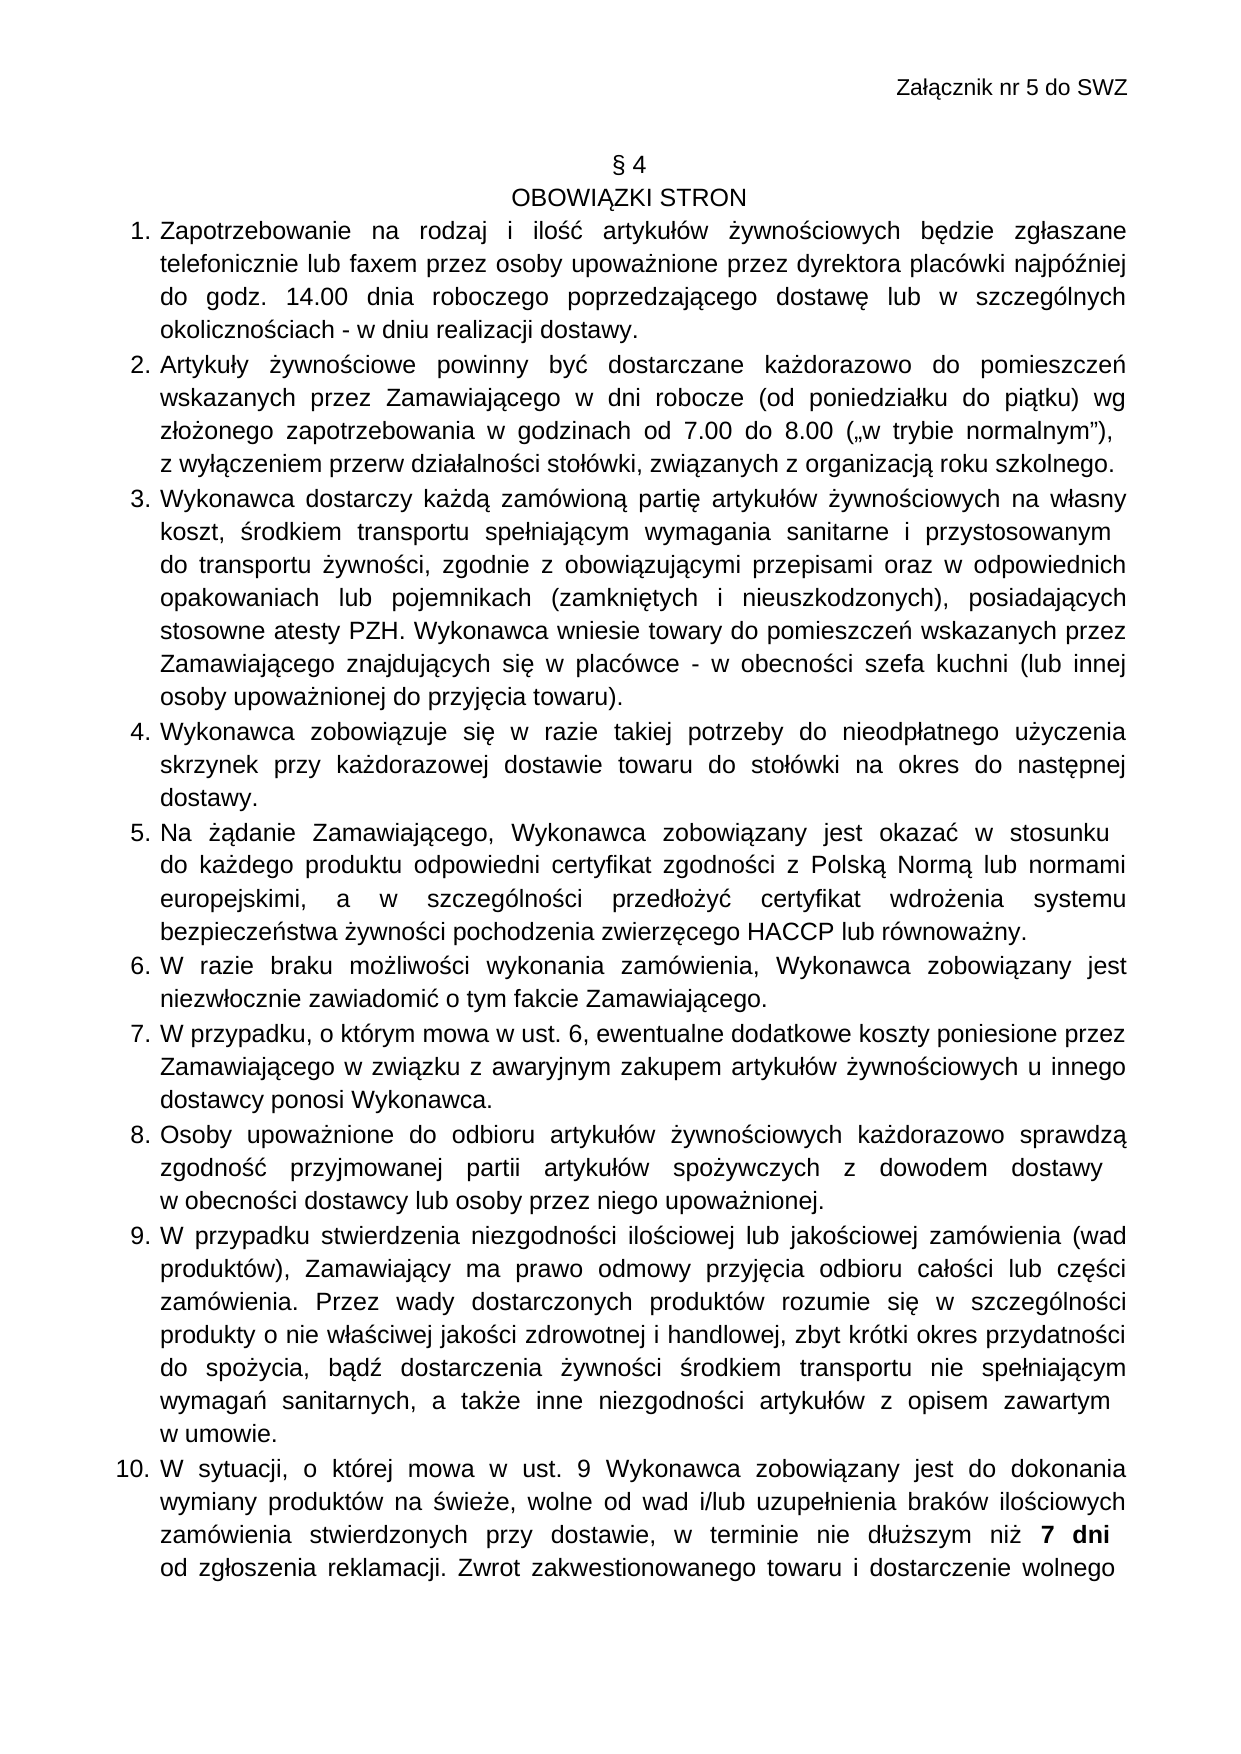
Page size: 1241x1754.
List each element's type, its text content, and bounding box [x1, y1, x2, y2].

list Wykonawca zobowiązuje się w razie takiej potrzeby do nieodpłatnego użyczenia skrzynek przy każdorazowej dostawie towaru do stołówki na okres do następnej dostawy. [130, 717, 1128, 811]
list Zapotrzebowanie na rodzaj i ilość artykułów żywnościowych będzie zgłaszane telefonicznie lub faxem przez osoby upoważnione przez dyrektora placówki najpóźniej do godz. 14.00 dnia roboczego poprzedzającego dostawę lub w szczególnych okolicznościach - w dniu realizacji dostawy. [130, 216, 1128, 344]
text § 4 [130, 150, 1128, 179]
list Wykonawca dostarczy każdą zamówioną partię artykułów żywnościowych na własny koszt, środkiem transportu spełniającym wymagania sanitarne i przystosowanym do transportu żywności, zgodnie z obowiązującymi przepisami oraz w odpowiednich opakowaniach lub pojemnikach (zamkniętych i nieuszkodzonych), posiadających stosowne atesty PZH. Wykonawca wniesie towary do pomieszczeń wskazanych przez Zamawiającego znajdujących się w placówce - w obecności szefa kuchni (lub innej osoby upoważnionej do przyjęcia towaru). [130, 484, 1128, 711]
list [115, 1454, 1128, 1582]
text OBOWIĄZKI STRON [130, 183, 1128, 212]
list W przypadku, o którym mowa w ust. 6, ewentualne dodatkowe koszty poniesione przez Zamawiającego w związku z awaryjnym zakupem artykułów żywnościowych u innego dostawcy ponosi Wykonawca. [130, 1019, 1128, 1114]
list Artykuły żywnościowe powinny być dostarczane każdorazowo do pomieszczeń wskazanych przez Zamawiającego w dni robocze (od poniedziałku do piątku) wg złożonego zapotrzebowania w godzinach od 7.00 do 8.00 („w trybie normalnym”), z wyłączeniem przerw działalności stołówki, związanych z organizacją roku szkolnego. [130, 350, 1128, 478]
list Na żądanie Zamawiającego, Wykonawca zobowiązany jest okazać w stosunku do każdego produktu odpowiedni certyfikat zgodności z Polską Normą lub normami europejskimi, a w szczególności przedłożyć certyfikat wdrożenia systemu bezpieczeństwa żywności pochodzenia zwierzęcego HACCP lub równoważny. [130, 817, 1128, 945]
list W razie braku możliwości wykonania zamówienia, Wykonawca zobowiązany jest niezwłocznie zawiadomić o tym fakcie Zamawiającego. [130, 951, 1128, 1013]
list Osoby upoważnione do odbioru artykułów żywnościowych każdorazowo sprawdzą zgodność przyjmowanej partii artykułów spożywczych z dowodem dostawy w obecności dostawcy lub osoby przez niego upoważnionej. [130, 1120, 1128, 1215]
list W przypadku stwierdzenia niezgodności ilościowej lub jakościowej zamówienia (wad produktów), Zamawiający ma prawo odmowy przyjęcia odbioru całości lub części zamówienia. Przez wady dostarczonych produktów rozumie się w szczególności produkty o nie właściwej jakości zdrowotnej i handlowej, zbyt krótki okres przydatności do spożycia, bądź dostarczenia żywności środkiem transportu nie spełniającym wymagań sanitarnych, a także inne niezgodności artykułów z opisem zawartym w umowie. [130, 1221, 1128, 1448]
